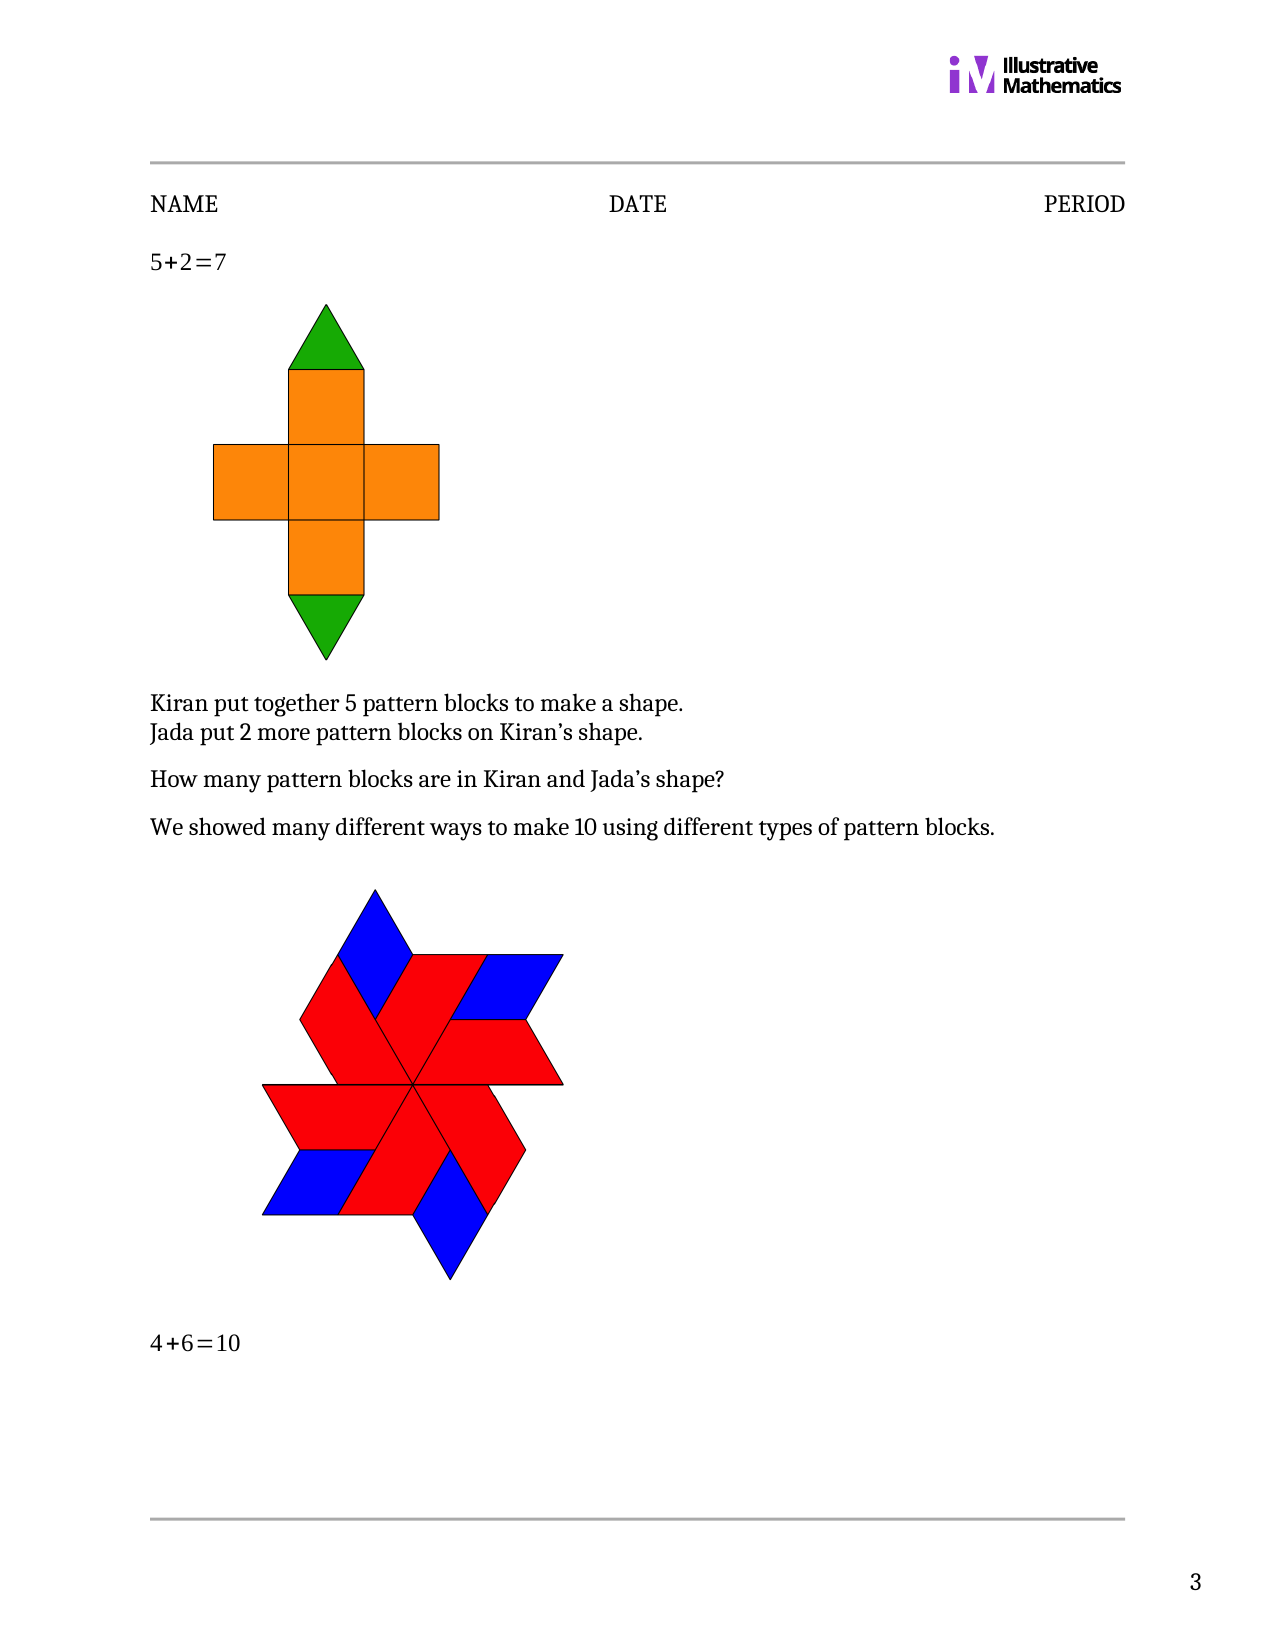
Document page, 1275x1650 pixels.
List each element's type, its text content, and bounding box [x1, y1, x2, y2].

text Kiran put together 5 pattern blocks to make a shape. Jada put 2 more pattern blocks on Kiran’s shape. [150, 689, 1125, 746]
text We showed many different ways to make 10 using different types of pattern blocks. [150, 812, 1125, 841]
text How many pattern blocks are in Kiran and Jada’s shape? [150, 765, 1125, 794]
picture [168, 295, 484, 670]
picture [949, 55, 1121, 93]
picture [168, 860, 657, 1310]
